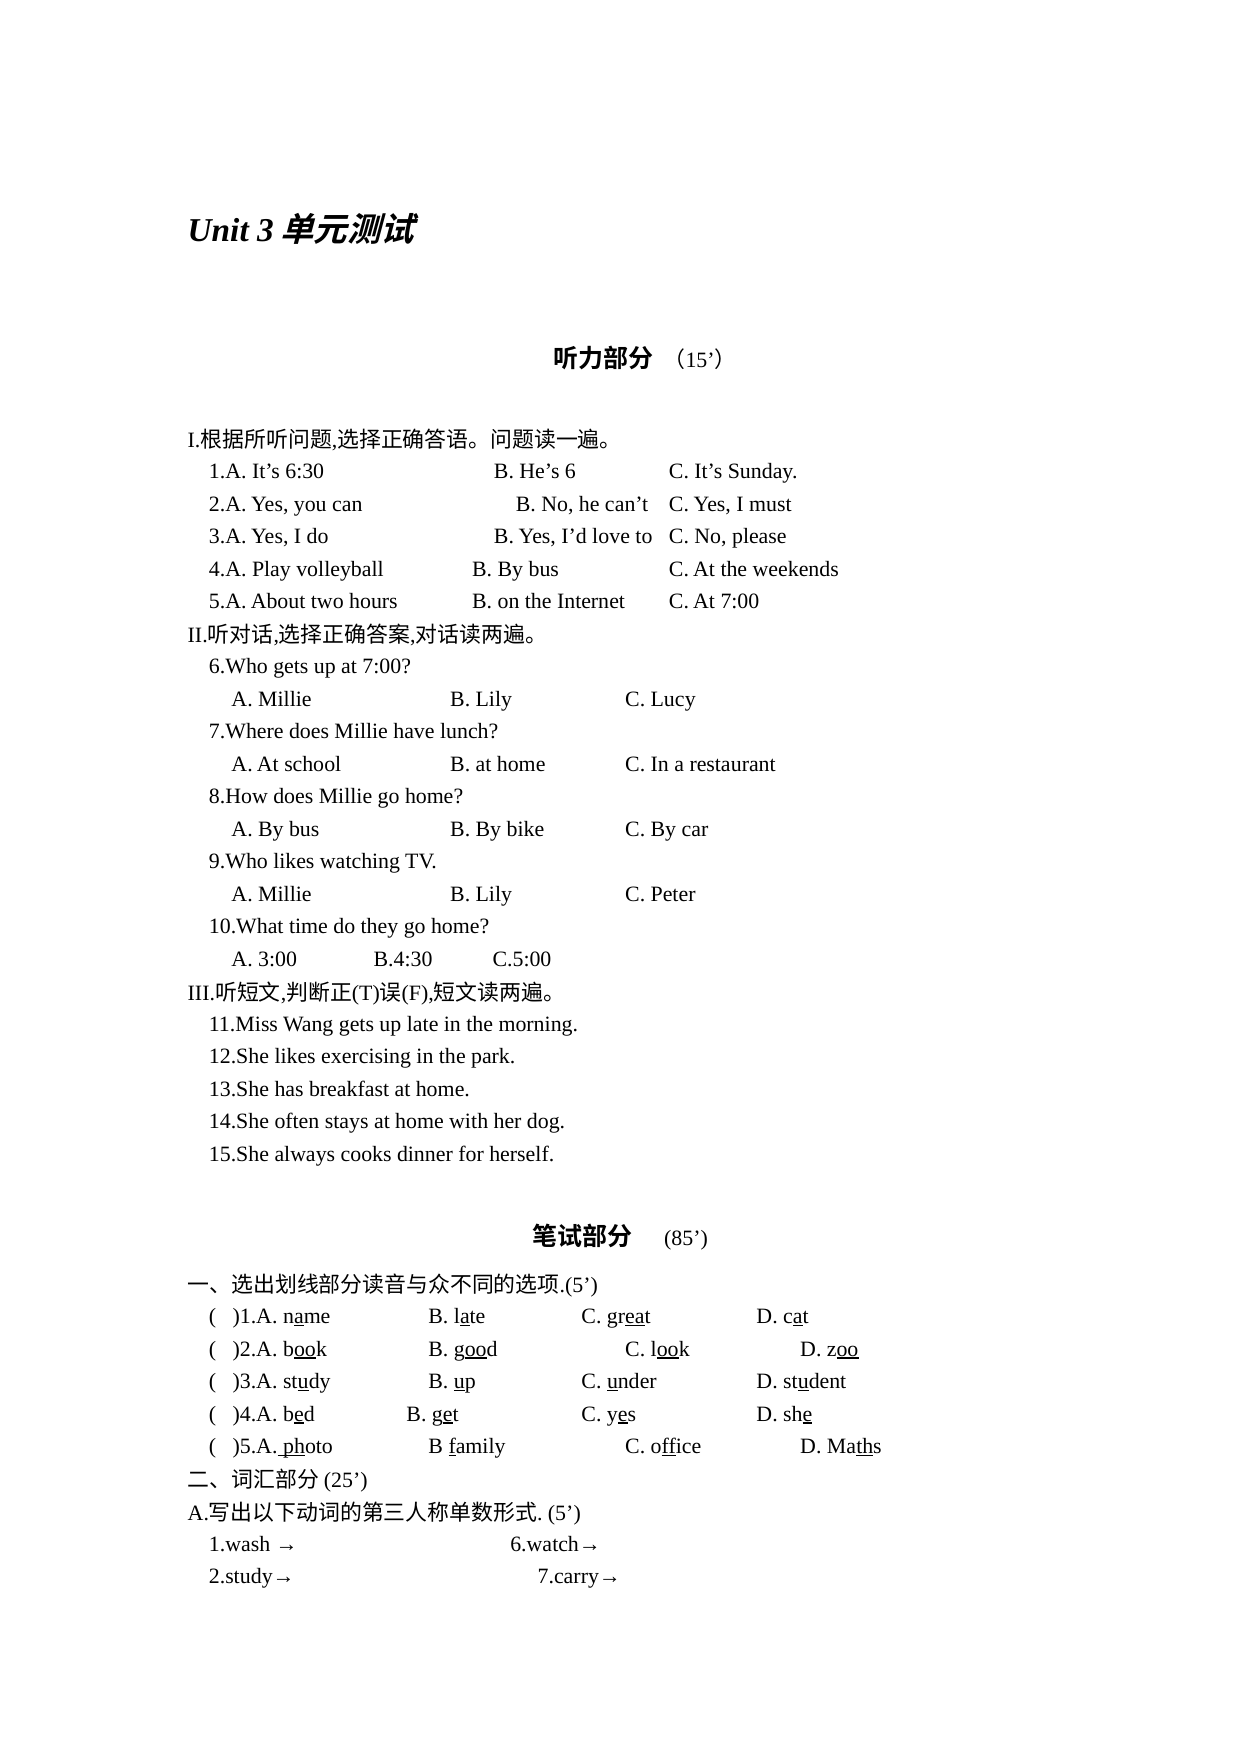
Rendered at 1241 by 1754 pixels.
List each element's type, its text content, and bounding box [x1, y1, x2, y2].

text 15.She always cooks dinner for herself. [187, 1137, 1053, 1169]
text ( )5.A. photo B family C. office D. Maths [187, 1429, 1053, 1462]
text A. 3:00 B.4:.5:00 [187, 942, 1053, 974]
text 二、词汇部分 () [187, 1462, 1053, 1494]
text 11.Miss Wang gets up late in the morning. [187, 1007, 1053, 1039]
text 10.What time do they go home? [187, 909, 1053, 942]
text 1.A. It’s 6:30 B. He’s C. It’s Sunday. [187, 454, 1053, 487]
text 13.She has breakfast at home. [187, 1072, 1053, 1104]
text 2.study→ 7.carry→ [187, 1559, 1053, 1592]
text 3.A. Yes, I do B. Yes, I’d love to C. No, please [187, 519, 1053, 552]
text A. Millie B. Lily C. Peter [187, 877, 1053, 909]
text 1.wash → 6.watch→ [187, 1527, 1053, 1559]
text 6.Who gets up at 7:00? [187, 649, 1053, 682]
text III.听短文,判断正(T)误(F),短文读两遍。 [187, 974, 1053, 1007]
text A. At school B. at home C. In a restaurant [187, 747, 1053, 779]
text ( )4.A. bed B. get C. yes D. she [187, 1397, 1053, 1429]
text ( )3.A. study B. up C. under D. student [187, 1364, 1053, 1397]
text A. By bus B. By bike C. By car [187, 812, 1053, 844]
text 14.She often stays at home with her dog. [187, 1104, 1053, 1137]
text A.写出以下动词的第三人称单数形式. () [187, 1494, 1053, 1527]
text I.根据所听问题,选择正确答语。问题读一遍。 [187, 422, 1053, 454]
text 5.A. About two hours B. on the Internet C. At 7:00 [187, 584, 1053, 617]
text A. Millie B. Lily C. Lucy [187, 682, 1053, 714]
text 笔试部分 () [187, 1202, 1053, 1267]
text 听力部分 （） [187, 324, 1053, 389]
text ( )2.A. book B. good C. look D. zoo [187, 1332, 1053, 1364]
text 12.She likes exercising in the park. [187, 1039, 1053, 1072]
text II.听对话,选择正确答案,对话读两遍。 [187, 617, 1053, 649]
text 9.Who likes watching TV. [187, 844, 1053, 877]
text 8.How does Millie go home? [187, 779, 1053, 812]
text 一、选出划线部分读音与众不同的选项.() [187, 1267, 1053, 1299]
text ( )1.A. name B. late C. great D. cat [187, 1299, 1053, 1332]
text Unit 3单元测试 [187, 194, 1053, 259]
text 4.A. Play volleyball B. By bus C. At the weekends [187, 552, 1053, 584]
text 2.A. Yes, you can B. No, he can’t C. Yes, I must [187, 487, 1053, 519]
text 7.Where does Millie have lunch? [187, 714, 1053, 747]
